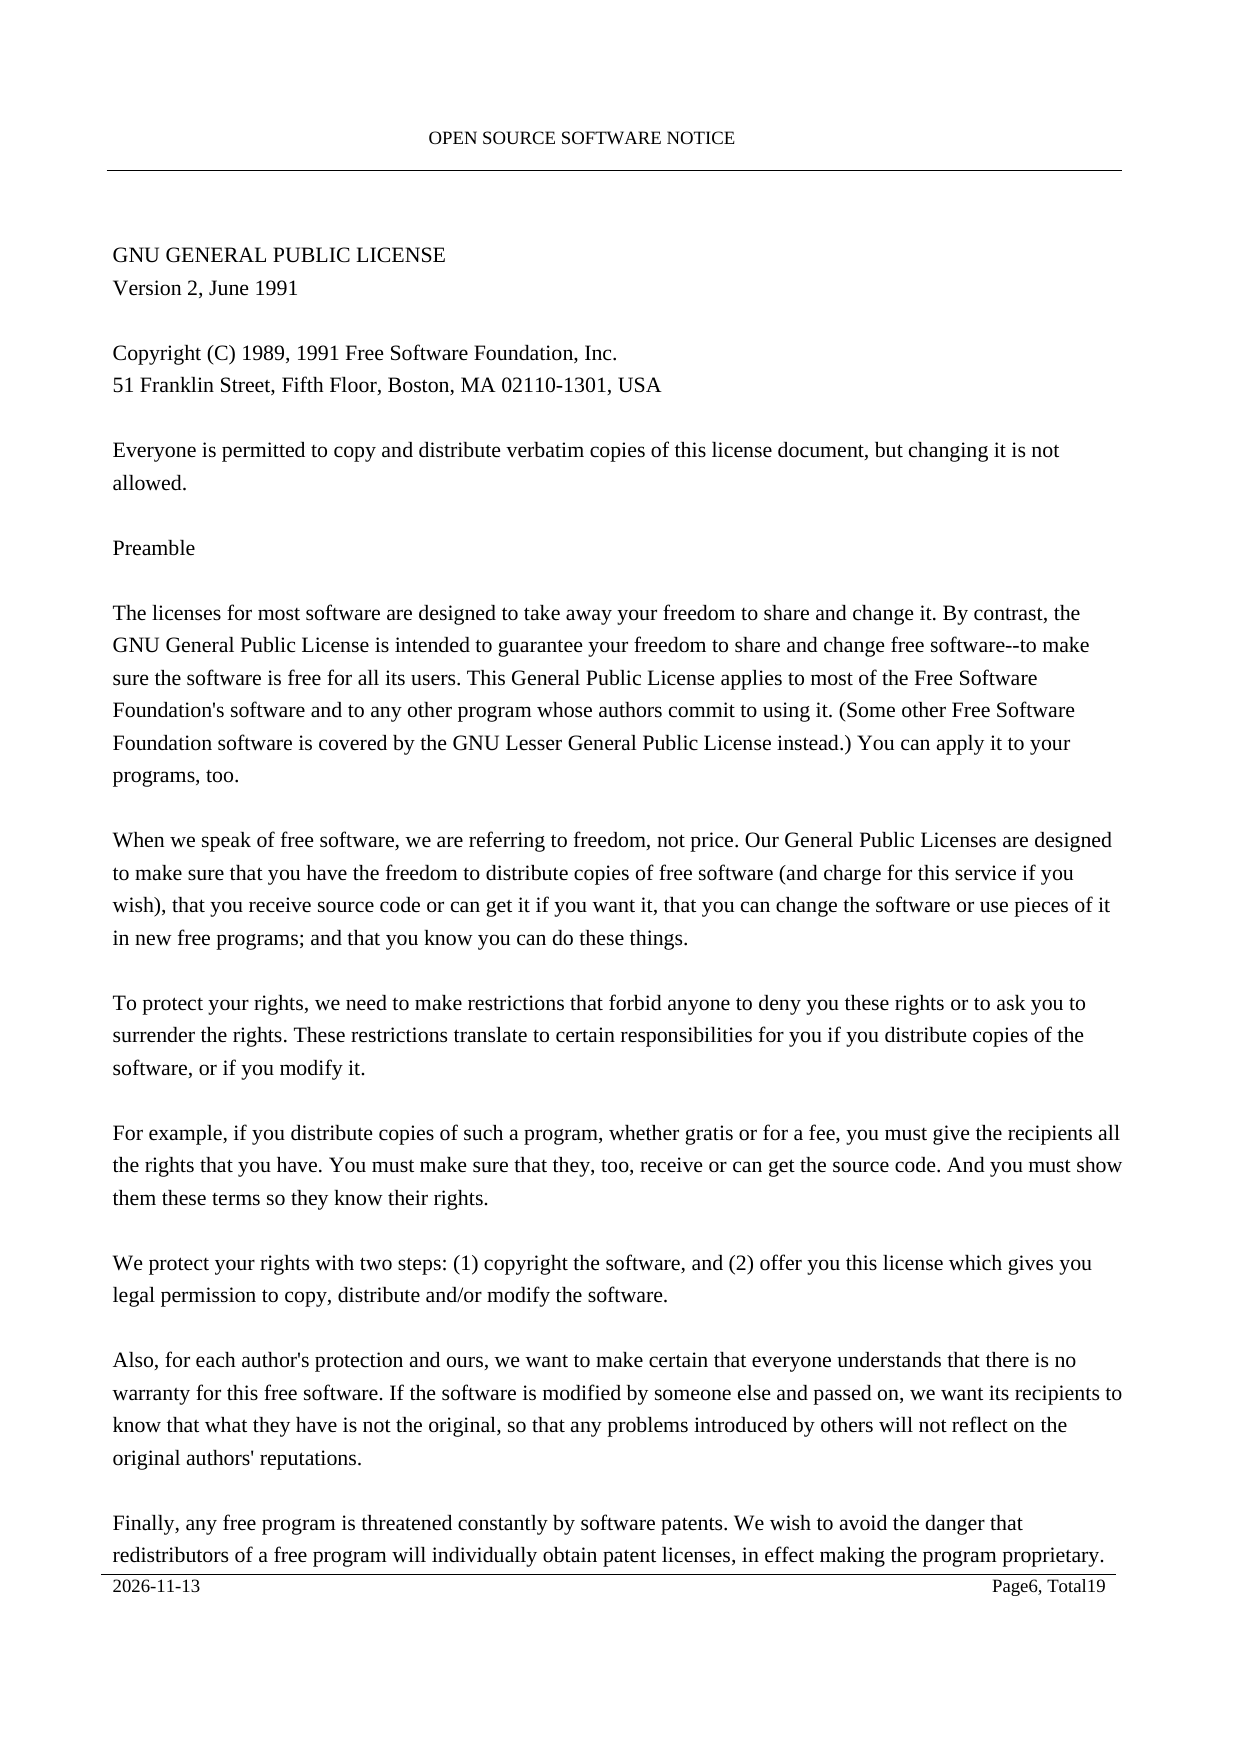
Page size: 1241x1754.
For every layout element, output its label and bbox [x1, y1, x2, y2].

text [112, 206, 1128, 1571]
